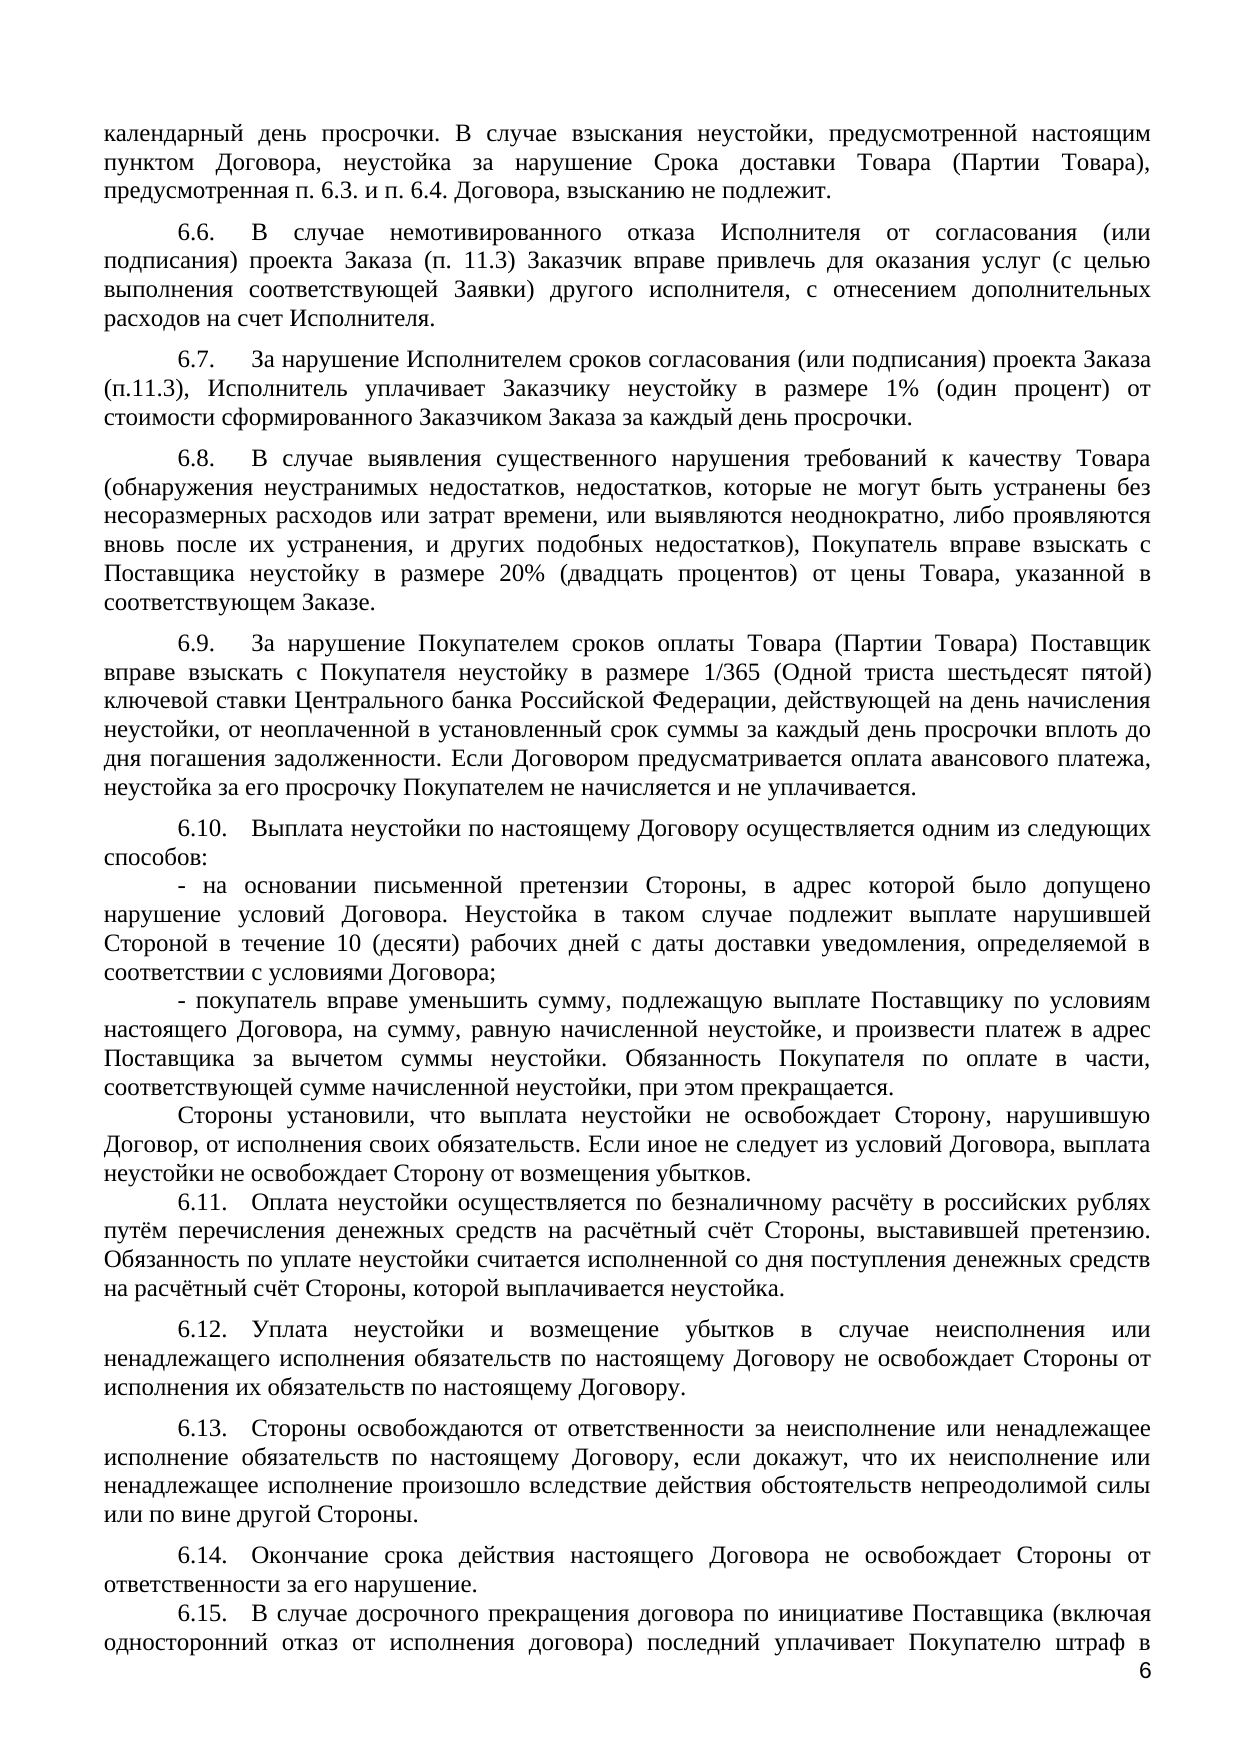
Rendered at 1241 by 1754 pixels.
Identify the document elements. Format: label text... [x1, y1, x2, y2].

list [103, 118, 1152, 204]
list Окончание срока действия настоящего Договора не освобождает Стороны от ответственности за его нарушение. [103, 1541, 1152, 1598]
list Уплата неустойки и возмещение убытков в случае неисполнения или ненадлежащего исполнения обязательств по настоящему Договору не освобождает Стороны от исполнения их обязательств по настоящему Договору. [103, 1314, 1152, 1401]
list За нарушение Покупателем сроков оплаты Товара (Партии Товара) Поставщик вправе взыскать с Покупателя неустойку в размере 1/365 (Одной триста шестьдесят пятой) ключевой ставки Центрального банка Российской Федерации, действующей на день начисления неустойки, от неоплаченной в установленный срок суммы за каждый день просрочки вплоть до дня погашения задолженности. Если Договором предусматривается оплата авансового платежа, неустойка за его просрочку Покупателем не начисляется и не уплачивается. [103, 628, 1152, 801]
text Стороны установили, что выплата неустойки не освобождает Сторону, нарушившую Договор, от исполнения своих обязательств. Если иное не следует из условий Договора, выплата неустойки не освобождает Сторону от возмещения убытков. [103, 1101, 1152, 1187]
list Выплата неустойки по настоящему Договору осуществляется одним из следующих способов: [103, 813, 1152, 871]
text - покупатель вправе уменьшить сумму, подлежащую выплате Поставщику по условиям настоящего Договора, на сумму, равную начисленной неустойке, и произвести платеж в адрес Поставщика за вычетом суммы неустойки. Обязанность Покупателя по оплате в части, соответствующей сумме начисленной неустойки, при этом прекращается. [103, 986, 1152, 1101]
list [103, 1598, 1152, 1656]
list В случае выявления существенного нарушения требований к качеству Товара (обнаружения неустранимых недостатков, недостатков, которые не могут быть устранены без несоразмерных расходов или затрат времени, или выявляются неоднократно, либо проявляются вновь после их устранения, и других подобных недостатков), Покупатель вправе взыскать с Поставщика неустойку в размере 20% (двадцать процентов) от цены Товара, указанной в соответствующем Заказе. [103, 443, 1152, 616]
list Стороны освобождаются от ответственности за неисполнение или ненадлежащее исполнение обязательств по настоящему Договору, если докажут, что их неисполнение или ненадлежащее исполнение произошло вследствие действия обстоятельств непреодолимой силы или по вине другой Стороны. [103, 1413, 1152, 1528]
list За нарушение Исполнителем сроков согласования (или подписания) проекта Заказа (п.11.3), Исполнитель уплачивает Заказчику неустойку в размере 1% (один процент) от стоимости сформированного Заказчиком Заказа за каждый день просрочки. [103, 344, 1152, 431]
list В случае немотивированного отказа Исполнителя от согласования (или подписания) проекта Заказа (п. 11.3) Заказчик вправе привлечь для оказания услуг (с целью выполнения соответствующей Заявки) другого исполнителя, с отнесением дополнительных расходов на счет Исполнителя. [103, 217, 1152, 332]
list Оплата неустойки осуществляется по безналичному расчёту в российских рублях путём перечисления денежных средств на расчётный счёт Стороны, выставившей претензию. Обязанность по уплате неустойки считается исполненной со дня поступления денежных средств на расчётный счёт Стороны, которой выплачивается неустойка. [103, 1187, 1152, 1302]
text - на основании письменной претензии Стороны, в адрес которой было допущено нарушение условий Договора. Неустойка в таком случае подлежит выплате нарушившей Стороной в течение 10 (десяти) рабочих дней с даты доставки уведомления, определяемой в соответствии с условиями Договора; [103, 871, 1152, 986]
